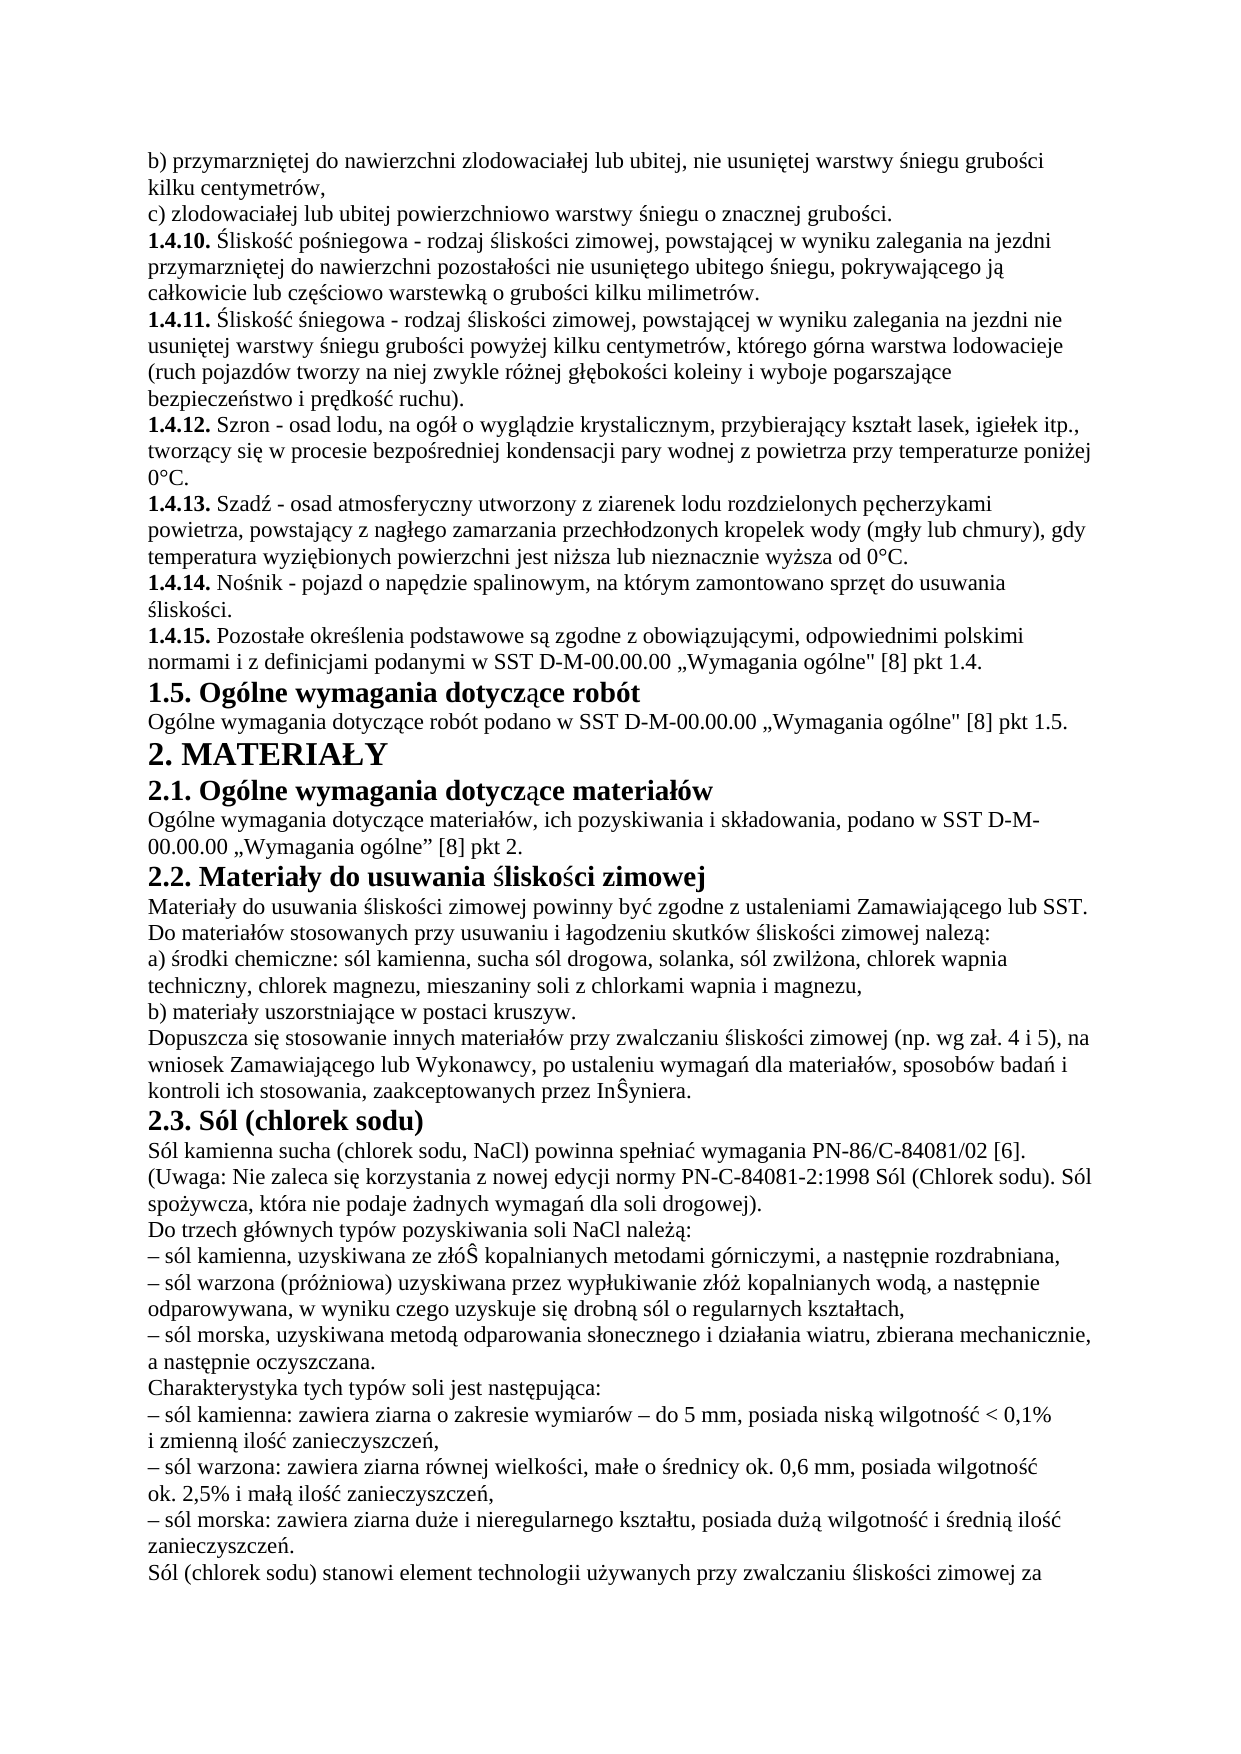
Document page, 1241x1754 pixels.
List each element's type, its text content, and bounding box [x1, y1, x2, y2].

text ok. 2,5% i małą ilość zanieczyszczeń, [148, 1480, 1093, 1506]
text – sól warzona: zawiera ziarna równej wielkości, małe o średnicy ok. 0,6 mm, posiada wilgotność [148, 1453, 1093, 1480]
text zanieczyszczeń. [148, 1532, 1093, 1559]
text 1.4.10. Śliskość pośniegowa - rodzaj śliskości zimowej, powstającej w wyniku zalegania na jezdni [148, 227, 1093, 253]
text Do materiałów stosowanych przy usuwaniu i łagodzeniu skutków śliskości zimowej nalezą: [148, 919, 1093, 945]
text 2.1. Ogólne wymagania dotyczące materiałów [148, 773, 1093, 806]
text tworzący się w procesie bezpośredniej kondensacji pary wodnej z powietrza przy temperaturze poniżej 0°C. [148, 437, 1093, 490]
text 1.4.15. Pozostałe określenia podstawowe są zgodne z obowiązującymi, odpowiednimi polskimi normami i z definicjami podanymi w SST D-M-00.00.00 „Wymagania ogólne" [8] pkt 1.4. [148, 622, 1093, 675]
text b) przymarzniętej do nawierzchni zlodowaciałej lub ubitej, nie usuniętej warstwy śniegu grubości kilku centymetrów, [148, 148, 1093, 200]
text Sól (chlorek sodu) stanowi element technologii używanych przy zwalczaniu śliskości zimowej za [148, 1559, 1093, 1585]
text Materiały do usuwania śliskości zimowej powinny być zgodne z ustaleniami Zamawiającego lub SST. [148, 893, 1093, 919]
text c) zlodowaciałej lub ubitej powierzchniowo warstwy śniegu o znacznej grubości. [148, 200, 1093, 227]
text Ogólne wymagania dotyczące materiałów, ich pozyskiwania i składowania, podano w SST D-M- [148, 806, 1093, 833]
text 1.4.13. Szadź - osad atmosferyczny utworzony z ziarenek lodu rozdzielonych pęcherzykami powietrza, powstający z nagłego zamarzania przechłodzonych kropelek wody (mgły lub chmury), gdy temperatura wyziębionych powierzchni jest niższa lub nieznacznie wyższa od 0°C. [148, 490, 1093, 569]
text Do trzech głównych typów pozyskiwania soli NaCl należą: [148, 1216, 1093, 1242]
text odparowywana, w wyniku czego uzyskuje się drobną sól o regularnych kształtach, [148, 1295, 1093, 1322]
text (Uwaga: Nie zaleca się korzystania z nowej edycji normy PN-C-84081-2:1998 Sól (Chlorek sodu). Sól spożywcza, która nie podaje żadnych wymagań dla soli drogowej). [148, 1163, 1093, 1216]
text 1.4.11. Śliskość śniegowa - rodzaj śliskości zimowej, powstającej w wyniku zalegania na jezdni nie usuniętej warstwy śniegu grubości powyżej kilku centymetrów, którego górna warstwa lodowacieje (ruch pojazdów tworzy na niej zwykle różnej głębokości koleiny i wyboje pogarszające bezpieczeństwo i prędkość ruchu). [148, 306, 1093, 411]
text Sól kamienna sucha (chlorek sodu, NaCl) powinna spełniać wymagania PN-86/C-84081/02 [6]. [148, 1137, 1093, 1163]
text przymarzniętej do nawierzchni pozostałości nie usuniętego ubitego śniegu, pokrywającego ją całkowicie lub częściowo warstewką o grubości kilku milimetrów. [148, 253, 1093, 306]
text Ogólne wymagania dotyczące robót podano w SST D-M-00.00.00 „Wymagania ogólne" [8] pkt 1.5. [148, 708, 1093, 734]
text 2.3. Sól (chlorek sodu) [148, 1103, 1093, 1137]
text – sól kamienna: zawiera ziarna o zakresie wymiarów – do 5 mm, posiada niską wilgotność < 0,1% [148, 1401, 1093, 1427]
text b) materiały uszorstniające w postaci kruszyw. [148, 998, 1093, 1024]
text 1.4.12. Szron - osad lodu, na ogół o wyglądzie krystalicznym, przybierający kształt lasek, igiełek itp., [148, 411, 1093, 437]
text Charakterystyka tych typów soli jest następująca: [148, 1374, 1093, 1401]
text – sól kamienna, uzyskiwana ze złóŜ kopalnianych metodami górniczymi, a następnie rozdrabniana, [148, 1242, 1093, 1269]
text – sól morska, uzyskiwana metodą odparowania słonecznego i działania wiatru, zbierana mechanicznie, a następnie oczyszczana. [148, 1322, 1093, 1374]
text 00.00.00 „Wymagania ogólne” [8] pkt 2. [148, 833, 1093, 859]
text 1.5. Ogólne wymagania dotyczące robót [148, 675, 1093, 708]
text 1.4.14. Nośnik - pojazd o napędzie spalinowym, na którym zamontowano sprzęt do usuwania śliskości. [148, 569, 1093, 622]
text 2.2. Materiały do usuwania śliskości zimowej [148, 859, 1093, 893]
text i zmienną ilość zanieczyszczeń, [148, 1427, 1093, 1453]
text – sól morska: zawiera ziarna duże i nieregularnego kształtu, posiada dużą wilgotność i średnią ilość [148, 1506, 1093, 1532]
text – sól warzona (próżniowa) uzyskiwana przez wypłukiwanie złóż kopalnianych wodą, a następnie [148, 1269, 1093, 1295]
text Dopuszcza się stosowanie innych materiałów przy zwalczaniu śliskości zimowej (np. wg zał. 4 i 5), na wniosek Zamawiającego lub Wykonawcy, po ustaleniu wymagań dla materiałów, sposobów badań i kontroli ich stosowania, zaakceptowanych przez InŜyniera. [148, 1024, 1093, 1103]
text 2. MATERIAŁY [148, 734, 1093, 773]
text a) środki chemiczne: sól kamienna, sucha sól drogowa, solanka, sól zwilżona, chlorek wapnia techniczny, chlorek magnezu, mieszaniny soli z chlorkami wapnia i magnezu, [148, 945, 1093, 998]
